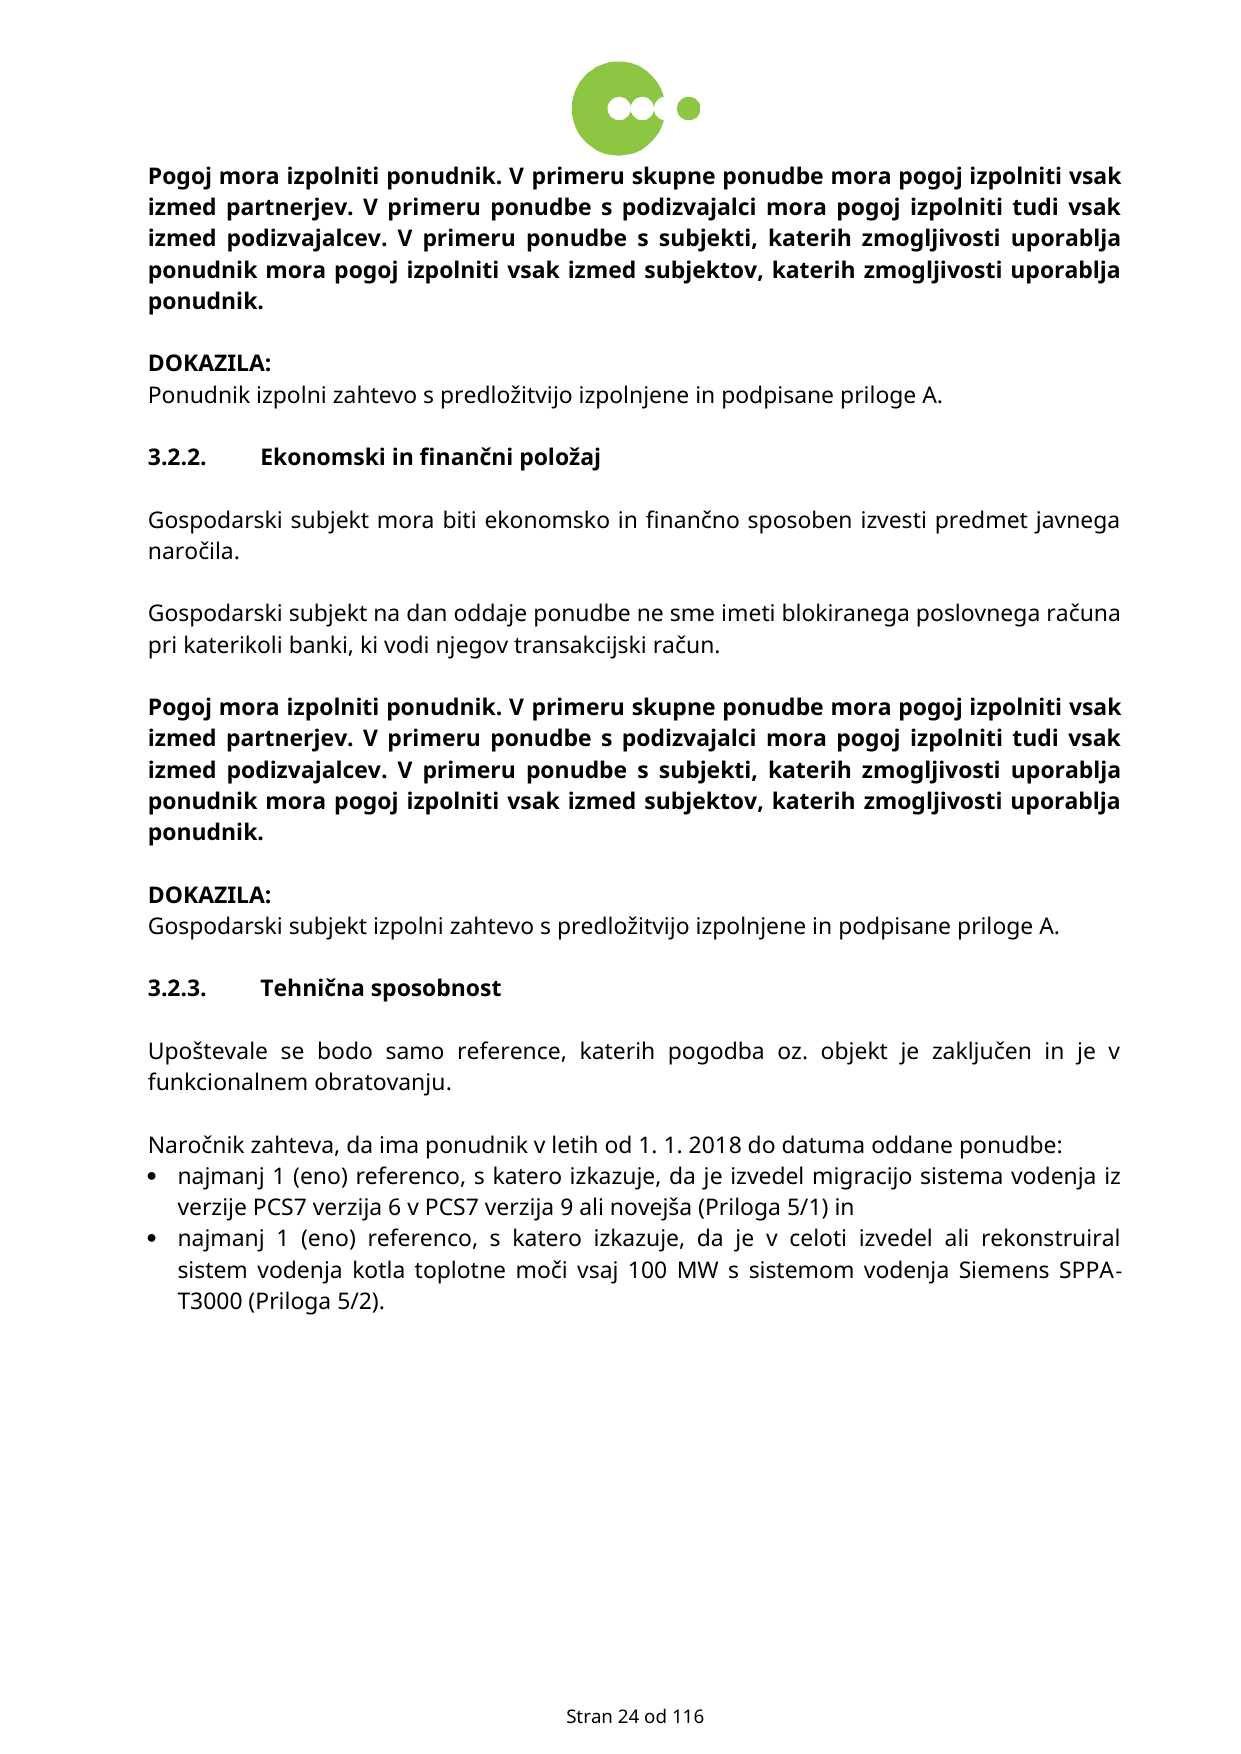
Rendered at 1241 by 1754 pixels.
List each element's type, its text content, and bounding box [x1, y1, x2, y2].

text Gospodarski subjekt na dan oddaje ponudbe ne sme imeti blokiranega poslovnega računa pri katerikoli banki, ki vodi njegov transakcijski račun. [148, 597, 1122, 660]
text Ponudnik izpolni zahtevo s predložitvijo izpolnjene in podpisane priloge A. [148, 379, 1122, 410]
text Upoštevale se bodo samo reference, katerih pogodba oz. objekt je zaključen in je v funkcionalnem obratovanju. [148, 1035, 1122, 1097]
text Pogoj mora izpolniti ponudnik. V primeru skupne ponudbe mora pogoj izpolniti vsak izmed partnerjev. V primeru ponudbe s podizvajalci mora pogoj izpolniti tudi vsak izmed podizvajalcev. V primeru ponudbe s subjekti, katerih zmogljivosti uporablja ponudnik mora pogoj izpolniti vsak izmed subjektov, katerih zmogljivosti uporablja ponudnik. [148, 160, 1122, 316]
text Gospodarski subjekt izpolni zahtevo s predložitvijo izpolnjene in podpisane priloge A. [148, 910, 1122, 941]
list Ekonomski in finančni položaj [148, 441, 1122, 472]
text DOKAZILA: [148, 347, 1122, 379]
text DOKAZILA: [148, 879, 1122, 910]
text Gospodarski subjekt mora biti ekonomsko in finančno sposoben izvesti predmet javnega naročila. [148, 504, 1122, 566]
text Naročnik zahteva, da ima ponudnik v letih od 1. 1. 2018 do datuma oddane ponudbe: [148, 1129, 1122, 1160]
list najmanj 1 (eno) referenco, s katero izkazuje, da je v celoti izvedel ali rekonstruiral sistem vodenja kotla toplotne moči vsaj 100 MW s sistemom vodenja Siemens SPPA-T3000 (Priloga 5/2). [148, 1222, 1122, 1316]
list Tehnična sposobnost [148, 972, 1122, 1004]
list najmanj 1 (eno) referenco, s katero izkazuje, da je izvedel migracijo sistema vodenja iz verzije PCS7 verzija 6 v PCS7 verzija 9 ali novejša (Priloga 5/1) in [148, 1160, 1122, 1222]
text Pogoj mora izpolniti ponudnik. V primeru skupne ponudbe mora pogoj izpolniti vsak izmed partnerjev. V primeru ponudbe s podizvajalci mora pogoj izpolniti tudi vsak izmed podizvajalcev. V primeru ponudbe s subjekti, katerih zmogljivosti uporablja ponudnik mora pogoj izpolniti vsak izmed subjektov, katerih zmogljivosti uporablja ponudnik. [148, 691, 1122, 847]
